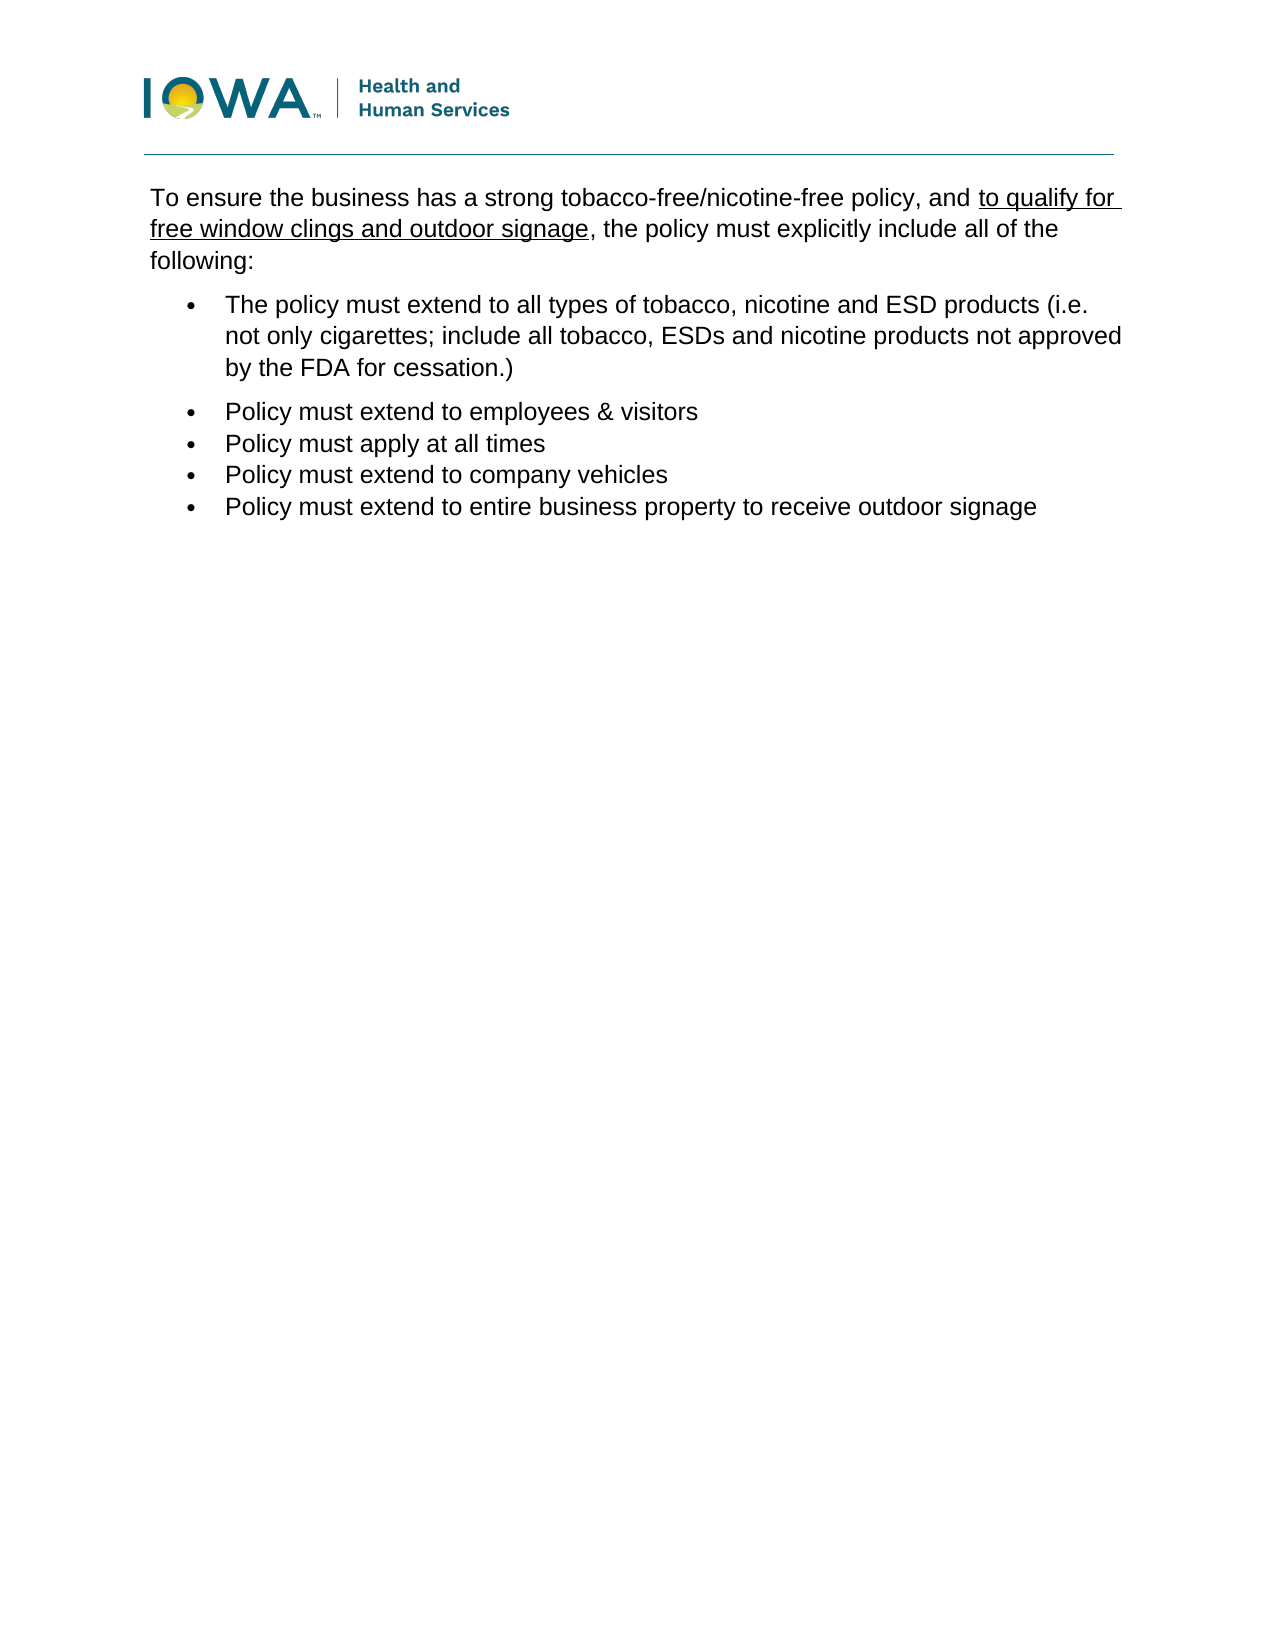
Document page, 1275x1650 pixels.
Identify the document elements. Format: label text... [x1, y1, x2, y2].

list Policy must extend to employees & visitors [187, 397, 1125, 426]
list Policy must extend to entire business property to receive outdoor signage [187, 492, 1125, 520]
list Policy must apply at all times [187, 428, 1125, 457]
list The policy must extend to all types of tobacco, nicotine and ESD products (i.e. not only cigarettes; include all tobacco, ESDs and nicotine products not approved by the FDA for cessation.) [187, 290, 1125, 382]
list Policy must extend to company vehicles [187, 460, 1125, 489]
text To ensure the business has a strong tobacco-free/nicotine-free policy, and to qualify for free window clings and outdoor signage, the policy must explicitly include all of the following: [150, 183, 1125, 274]
picture [143, 77, 510, 119]
